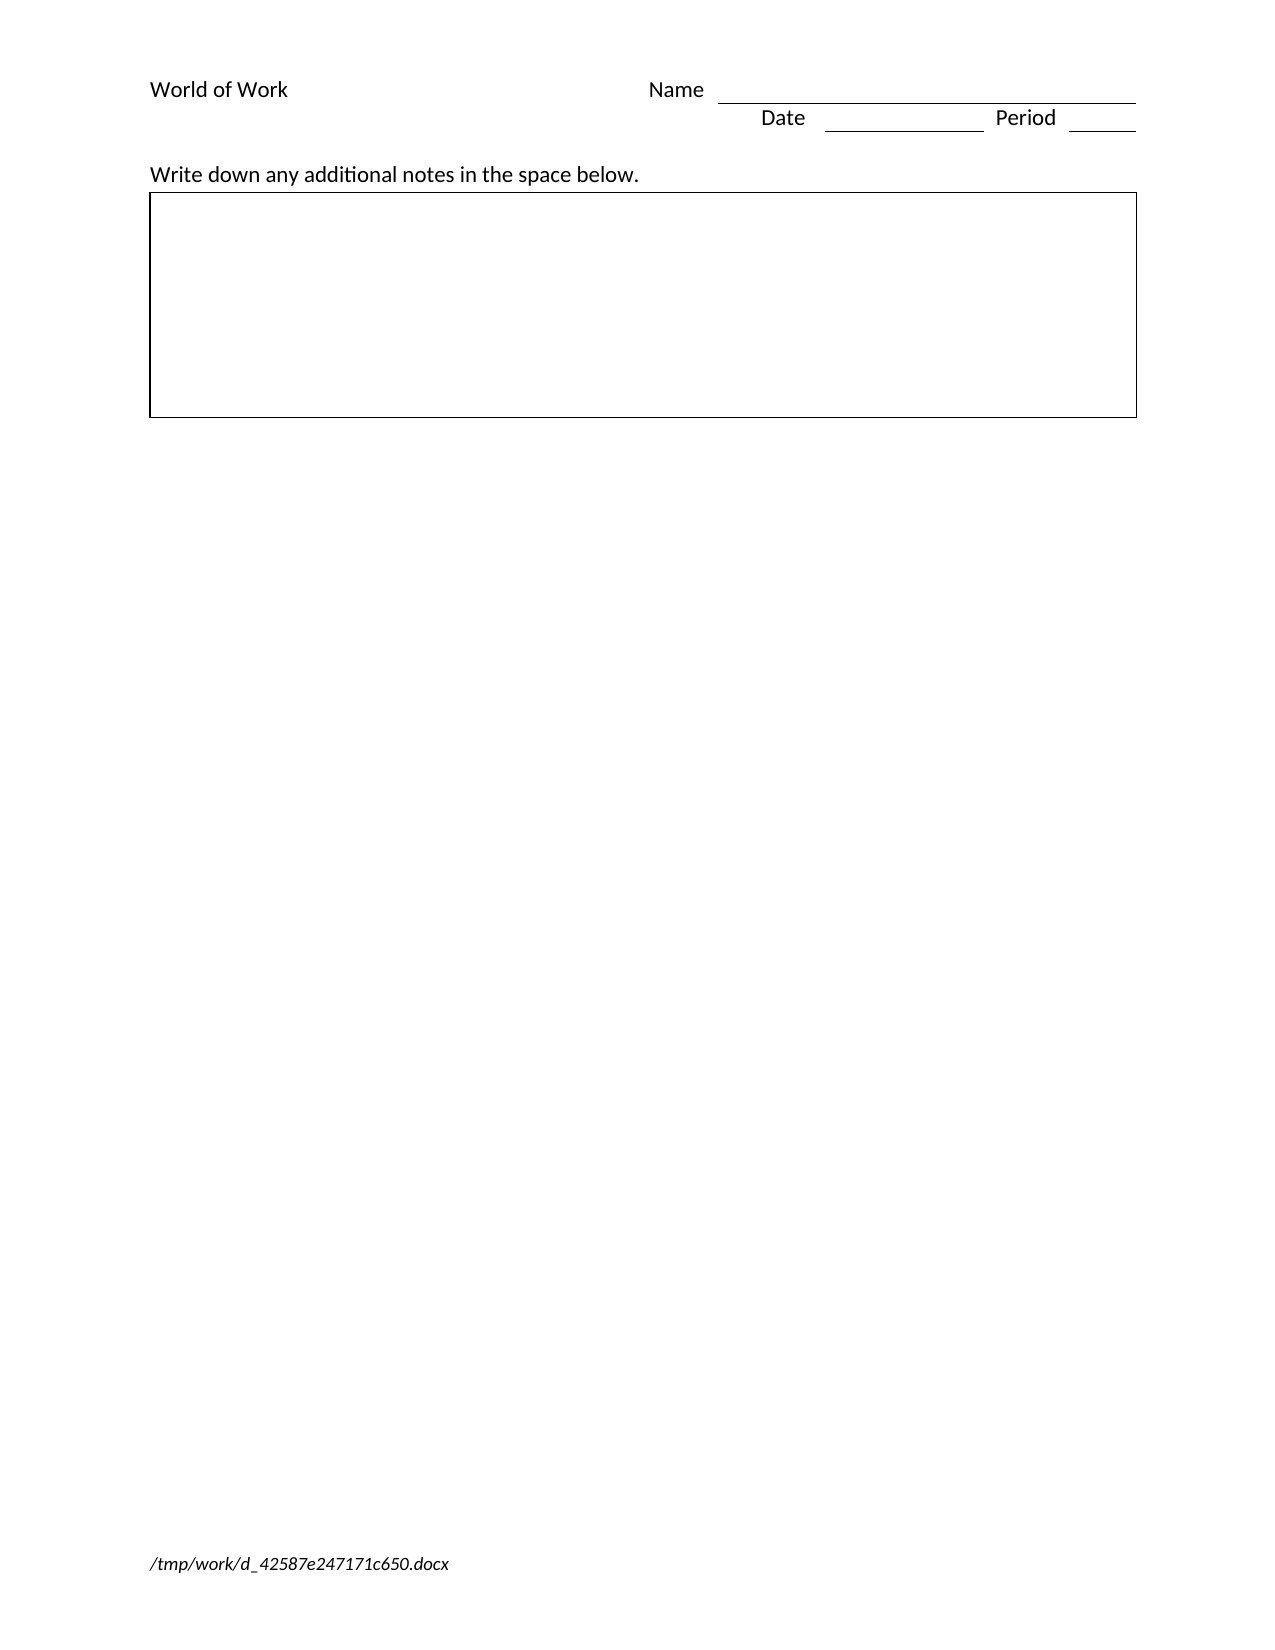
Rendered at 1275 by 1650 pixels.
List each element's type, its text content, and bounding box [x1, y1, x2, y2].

text Write down any additional notes in the space below. [150, 160, 1125, 188]
table_header [151, 193, 1136, 417]
